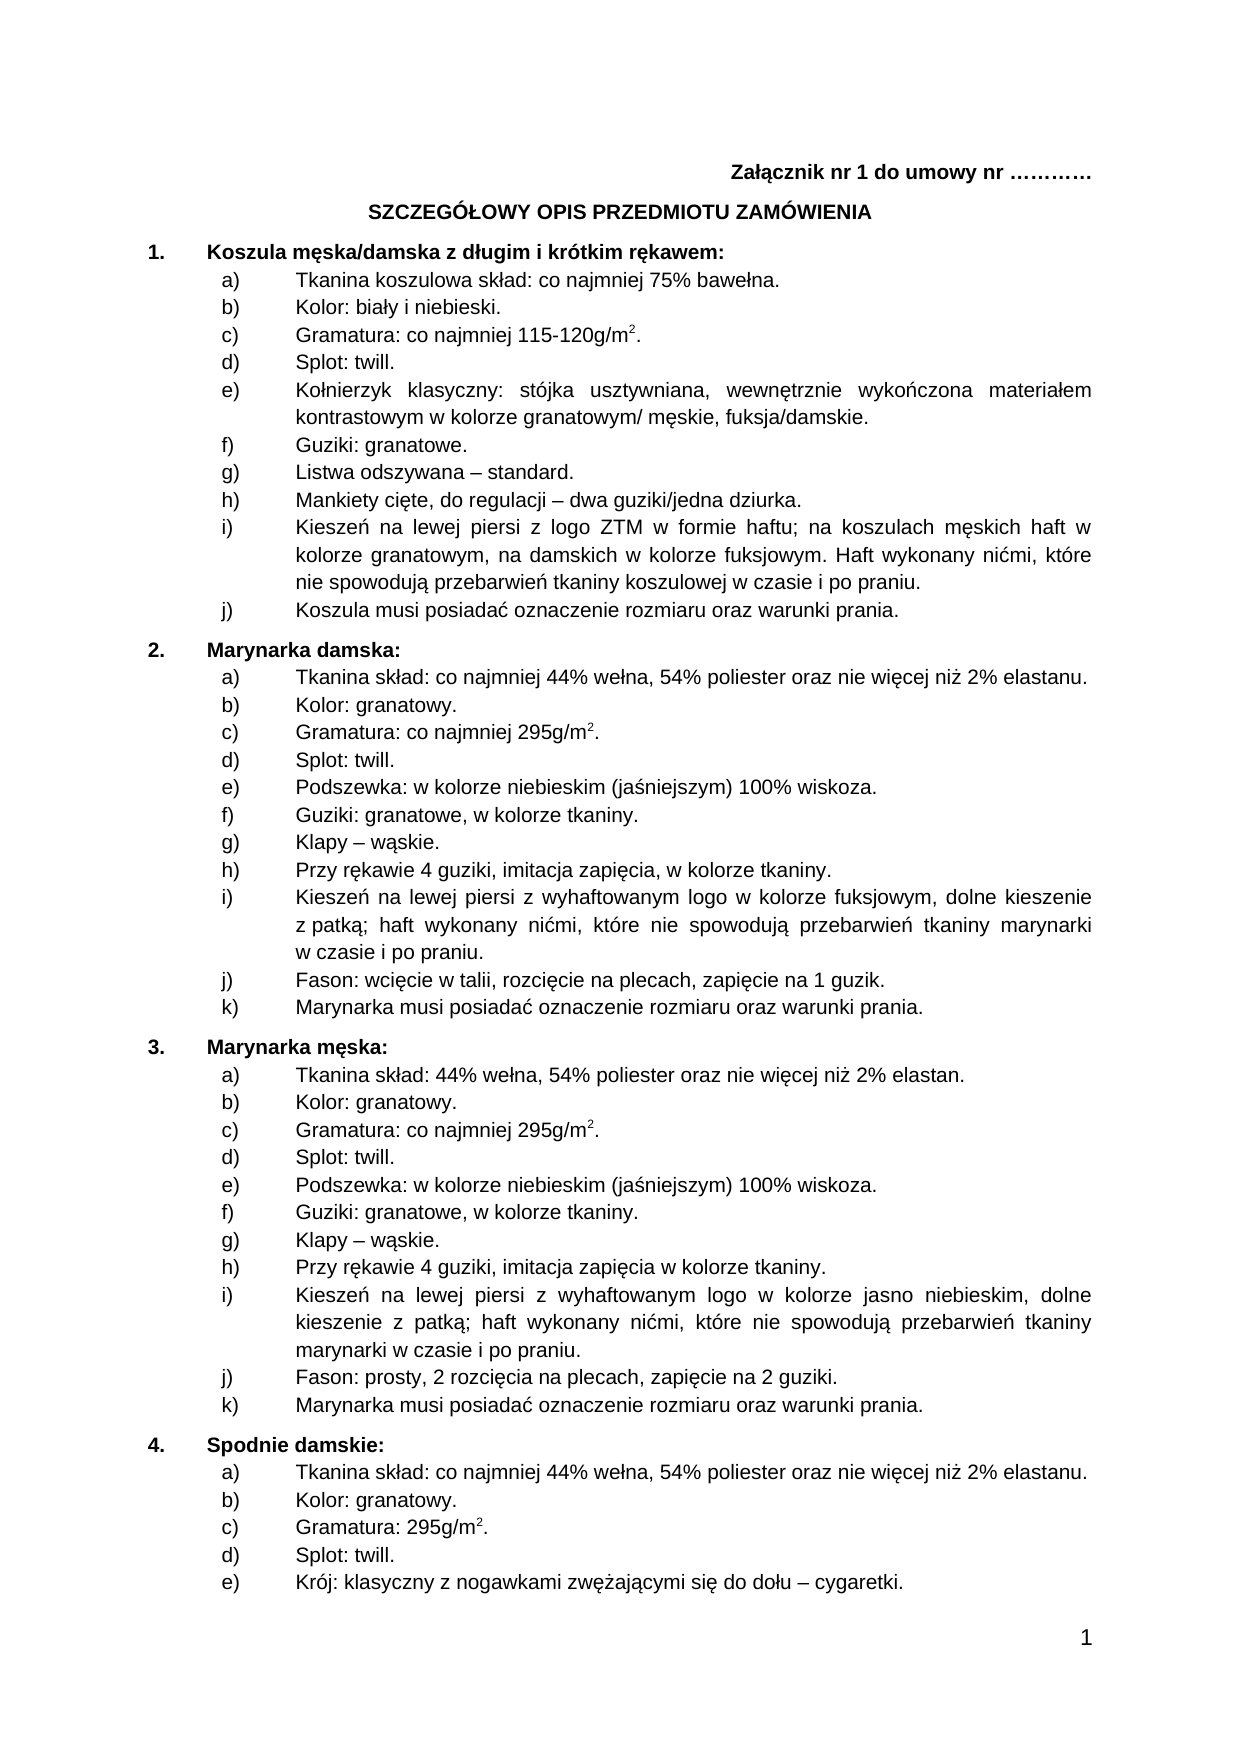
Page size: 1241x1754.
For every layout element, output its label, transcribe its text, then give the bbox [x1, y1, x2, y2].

list Kolor: biały i niebieski. [221, 295, 1093, 319]
list Gramatura: co najmniej 295g/m2. [221, 720, 1093, 744]
list Kołnierzyk klasyczny: stójka usztywniana, wewnętrznie wykończona materiałem kontrastowym w kolorze granatowym/ męskie, fuksja/damskie. [221, 378, 1093, 429]
list Marynarka męska: [148, 1035, 1093, 1059]
list Fason: wcięcie w talii, rozcięcie na plecach, zapięcie na 1 guzik. [221, 968, 1093, 992]
list Koszula męska/damska z długim i krótkim rękawem: [148, 240, 1093, 264]
list Guziki: granatowe, w kolorze tkaniny. [221, 1200, 1093, 1224]
list Gramatura: 295g/m2. [221, 1515, 1093, 1539]
list Splot: twill. [221, 1543, 1093, 1567]
list Kolor: granatowy. [221, 693, 1093, 717]
list Klapy – wąskie. [221, 830, 1093, 854]
list Kolor: granatowy. [221, 1488, 1093, 1512]
list Splot: twill. [221, 748, 1093, 772]
list Splot: twill. [221, 350, 1093, 374]
list Krój: klasyczny z nogawkami zwężającymi się do dołu – cygaretki. [221, 1570, 1093, 1594]
text SZCZEGÓŁOWY OPIS PRZEDMIOTU ZAMÓWIENIA [148, 200, 1093, 224]
list Przy rękawie 4 guziki, imitacja zapięcia w kolorze tkaniny. [221, 1255, 1093, 1279]
list Guziki: granatowe. [221, 433, 1093, 457]
list Spodnie damskie: [148, 1433, 1093, 1457]
list Przy rękawie 4 guziki, imitacja zapięcia, w kolorze tkaniny. [221, 858, 1093, 882]
list Tkanina skład: co najmniej 44% wełna, 54% poliester oraz nie więcej niż 2% elastanu. [221, 665, 1093, 689]
list Tkanina koszulowa skład: co najmniej 75% bawełna. [221, 268, 1093, 292]
list Podszewka: w kolorze niebieskim (jaśniejszym) 100% wiskoza. [221, 1173, 1093, 1197]
list Kieszeń na lewej piersi z wyhaftowanym logo w kolorze jasno niebieskim, dolne kieszenie z patką; haft wykonany nićmi, które nie spowodują przebarwień tkaniny marynarki w czasie i po praniu. [221, 1283, 1093, 1362]
list Marynarka musi posiadać oznaczenie rozmiaru oraz warunki prania. [221, 1393, 1093, 1417]
list Mankiety cięte, do regulacji – dwa guziki/jedna dziurka. [221, 488, 1093, 512]
list Marynarka musi posiadać oznaczenie rozmiaru oraz warunki prania. [221, 995, 1093, 1019]
list Kolor: granatowy. [221, 1090, 1093, 1114]
list Listwa odszywana – standard. [221, 460, 1093, 484]
text 2. Marynarka damska: [148, 638, 1093, 662]
list Gramatura: co najmniej 295g/m2. [221, 1118, 1093, 1142]
list Koszula musi posiadać oznaczenie rozmiaru oraz warunki prania. [221, 598, 1093, 622]
list Fason: prosty, 2 rozcięcia na plecach, zapięcie na 2 guziki. [221, 1365, 1093, 1389]
text Załącznik nr 1 do umowy nr ………… [148, 160, 1093, 184]
list Gramatura: co najmniej 115-120g/m2. [221, 323, 1093, 347]
list Tkanina skład: 44% wełna, 54% poliester oraz nie więcej niż 2% elastan. [221, 1063, 1093, 1087]
list Kieszeń na lewej piersi z logo ZTM w formie haftu; na koszulach męskich haft w kolorze granatowym, na damskich w kolorze fuksjowym. Haft wykonany nićmi, które nie spowodują przebarwień tkaniny koszulowej w czasie i po praniu. [221, 515, 1093, 594]
list Kieszeń na lewej piersi z wyhaftowanym logo w kolorze fuksjowym, dolne kieszenie z patką; haft wykonany nićmi, które nie spowodują przebarwień tkaniny marynarki w czasie i po praniu. [221, 885, 1093, 964]
list Klapy – wąskie. [221, 1228, 1093, 1252]
list Podszewka: w kolorze niebieskim (jaśniejszym) 100% wiskoza. [221, 775, 1093, 799]
list Guziki: granatowe, w kolorze tkaniny. [221, 803, 1093, 827]
list Splot: twill. [221, 1145, 1093, 1169]
list Tkanina skład: co najmniej 44% wełna, 54% poliester oraz nie więcej niż 2% elastanu. [221, 1460, 1093, 1484]
